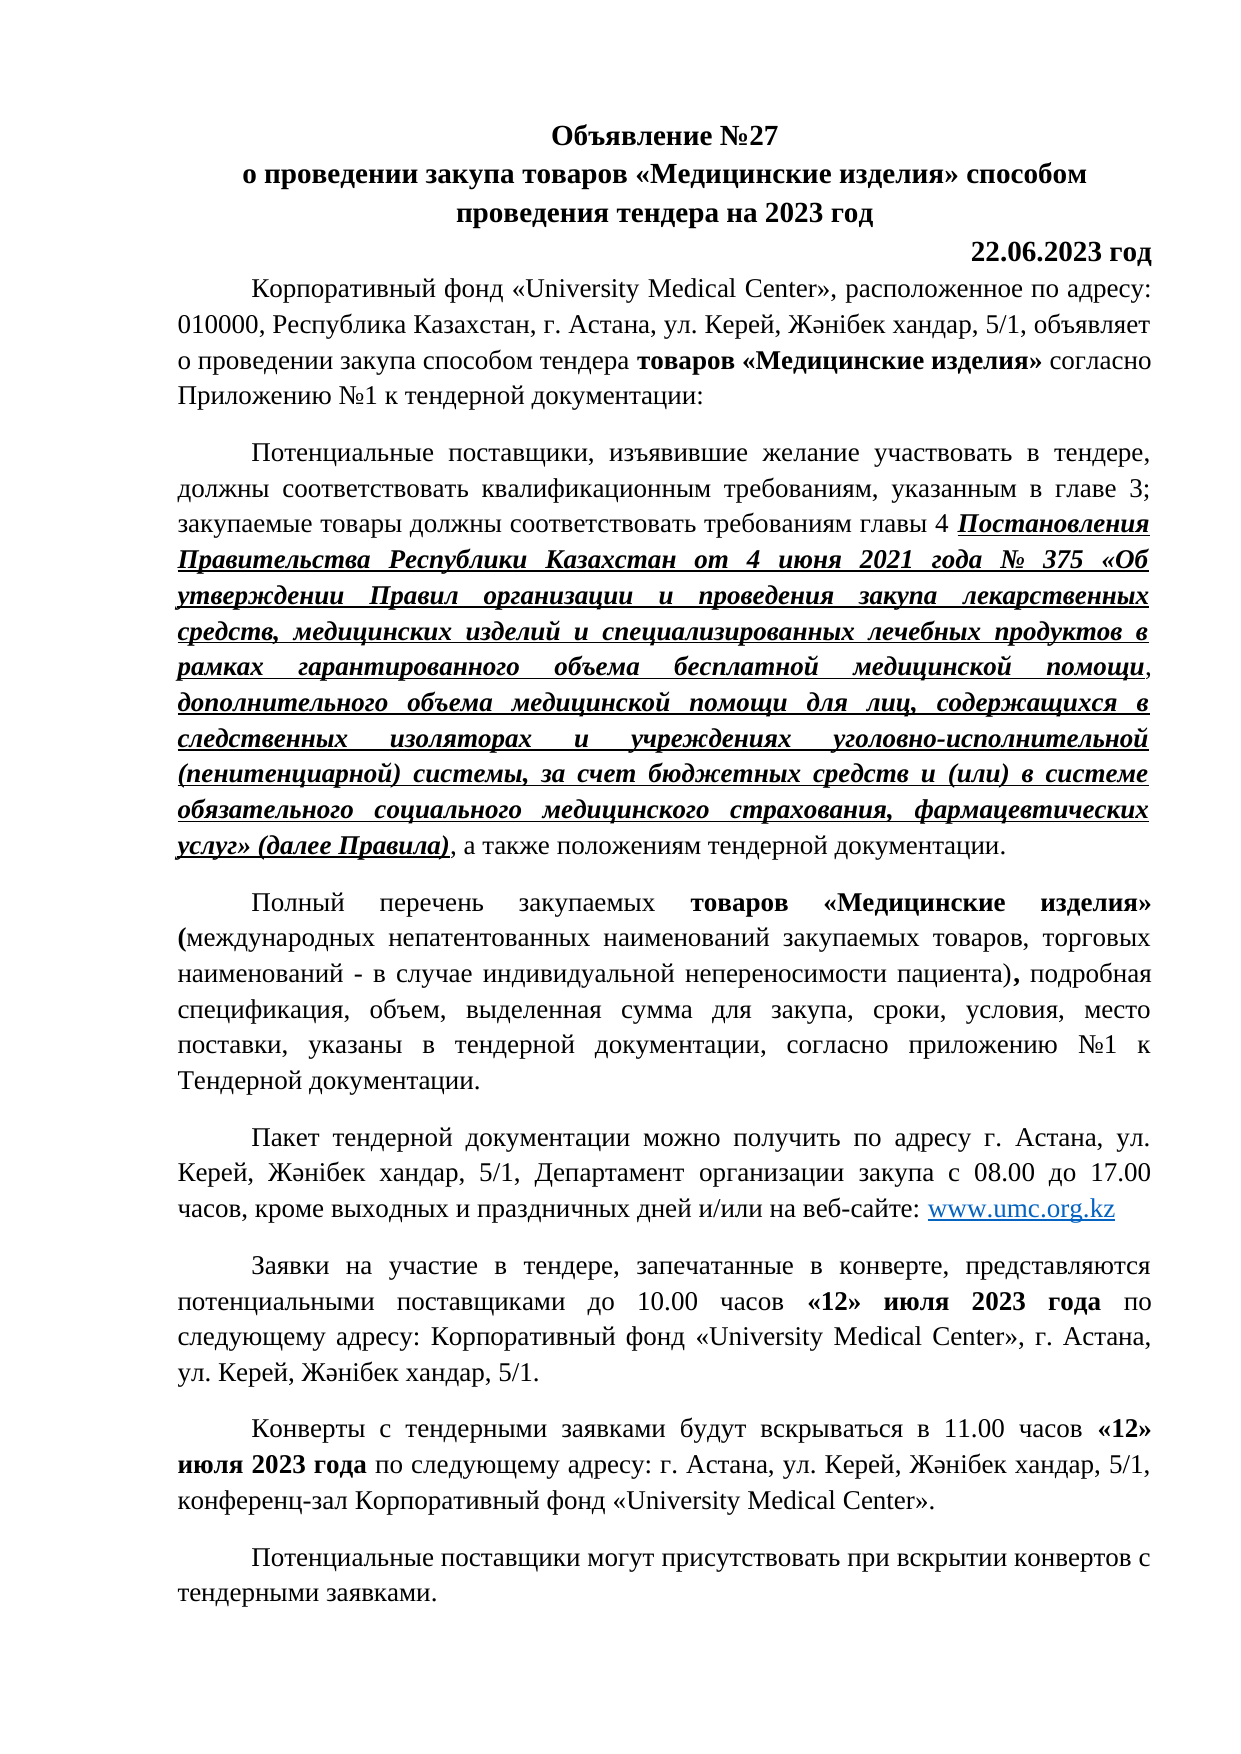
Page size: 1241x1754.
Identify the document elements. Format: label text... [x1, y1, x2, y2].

text Потенциальные поставщики, изъявившие желание участвовать в тендере, должны соответствовать квалификационным требованиям, указанным в главе 3; закупаемые товары должны соответствовать требованиям главы 4 Постановления Правительства Республики Казахстан от 4 июня 2021 года № 375 «Об утверждении Правил организации и проведения закупа лекарственных средств, медицинских изделий и специализированных лечебных продуктов в рамках гарантированного объема бесплатной медицинской помощи, дополнительного объема медицинской помощи для лиц, содержащихся в следственных изоляторах и учреждениях уголовно-исполнительной (пенитенциарной) системы, за счет бюджетных средств и (или) в системе обязательного социального медицинского страхования, фармацевтических услуг» (далее Правила), а также положениям тендерной документации. [177, 436, 1152, 860]
text о проведении закупа товаров «Медицинские изделия» способом проведения тендера на 2023 год [177, 157, 1152, 229]
text Пакет тендерной документации можно получить по адресу г. Астана, ул. Керей, Жәнібек хандар, 5/1, Департамент организации закупа с 08.00 до 17.00 часов, кроме выходных и праздничных дней и/или на веб-сайте: www.umc.org.kz [177, 1121, 1152, 1223]
text Конверты с тендерными заявками будут вскрываться в 11.00 часов «12» июля 2023 года по следующему адресу: г. Астана, ул. Керей, Жәнібек хандар, 5/1, конференц-зал Корпоративный фонд «University Medical Center». [177, 1413, 1152, 1515]
text Потенциальные поставщики могут присутствовать при вскрытии конвертов с тендерными заявками. [177, 1541, 1152, 1607]
text Полный перечень закупаемых товаров «Медицинские изделия» (международных непатентованных наименований закупаемых товаров, торговых наименований - в случае индивидуальной непереносимости пациента), подробная спецификация, объем, выделенная сумма для закупа, сроки, условия, место поставки, указаны в тендерной документации, согласно приложению №1 к Тендерной документации. [177, 886, 1152, 1095]
text Объявление №27 [177, 118, 1152, 152]
text 22.06.2023 год [177, 234, 1152, 267]
text Заявки на участие в тендере, запечатанные в конверте, представляются потенциальными поставщиками до 10.00 часов «12» июля 2023 года по следующему адресу: Корпоративный фонд «University Medical Center», г. Астана, ул. Керей, Жәнібек хандар, 5/1. [177, 1249, 1152, 1387]
text Корпоративный фонд «University Medical Center», расположенное по адресу: 010000, Республика Казахстан, г. Астана, ул. Керей, Жәнібек хандар, 5/1, объявляет о проведении закупа способом тендера товаров «Медицинские изделия» согласно Приложению №1 к тендерной документации: [177, 272, 1152, 411]
